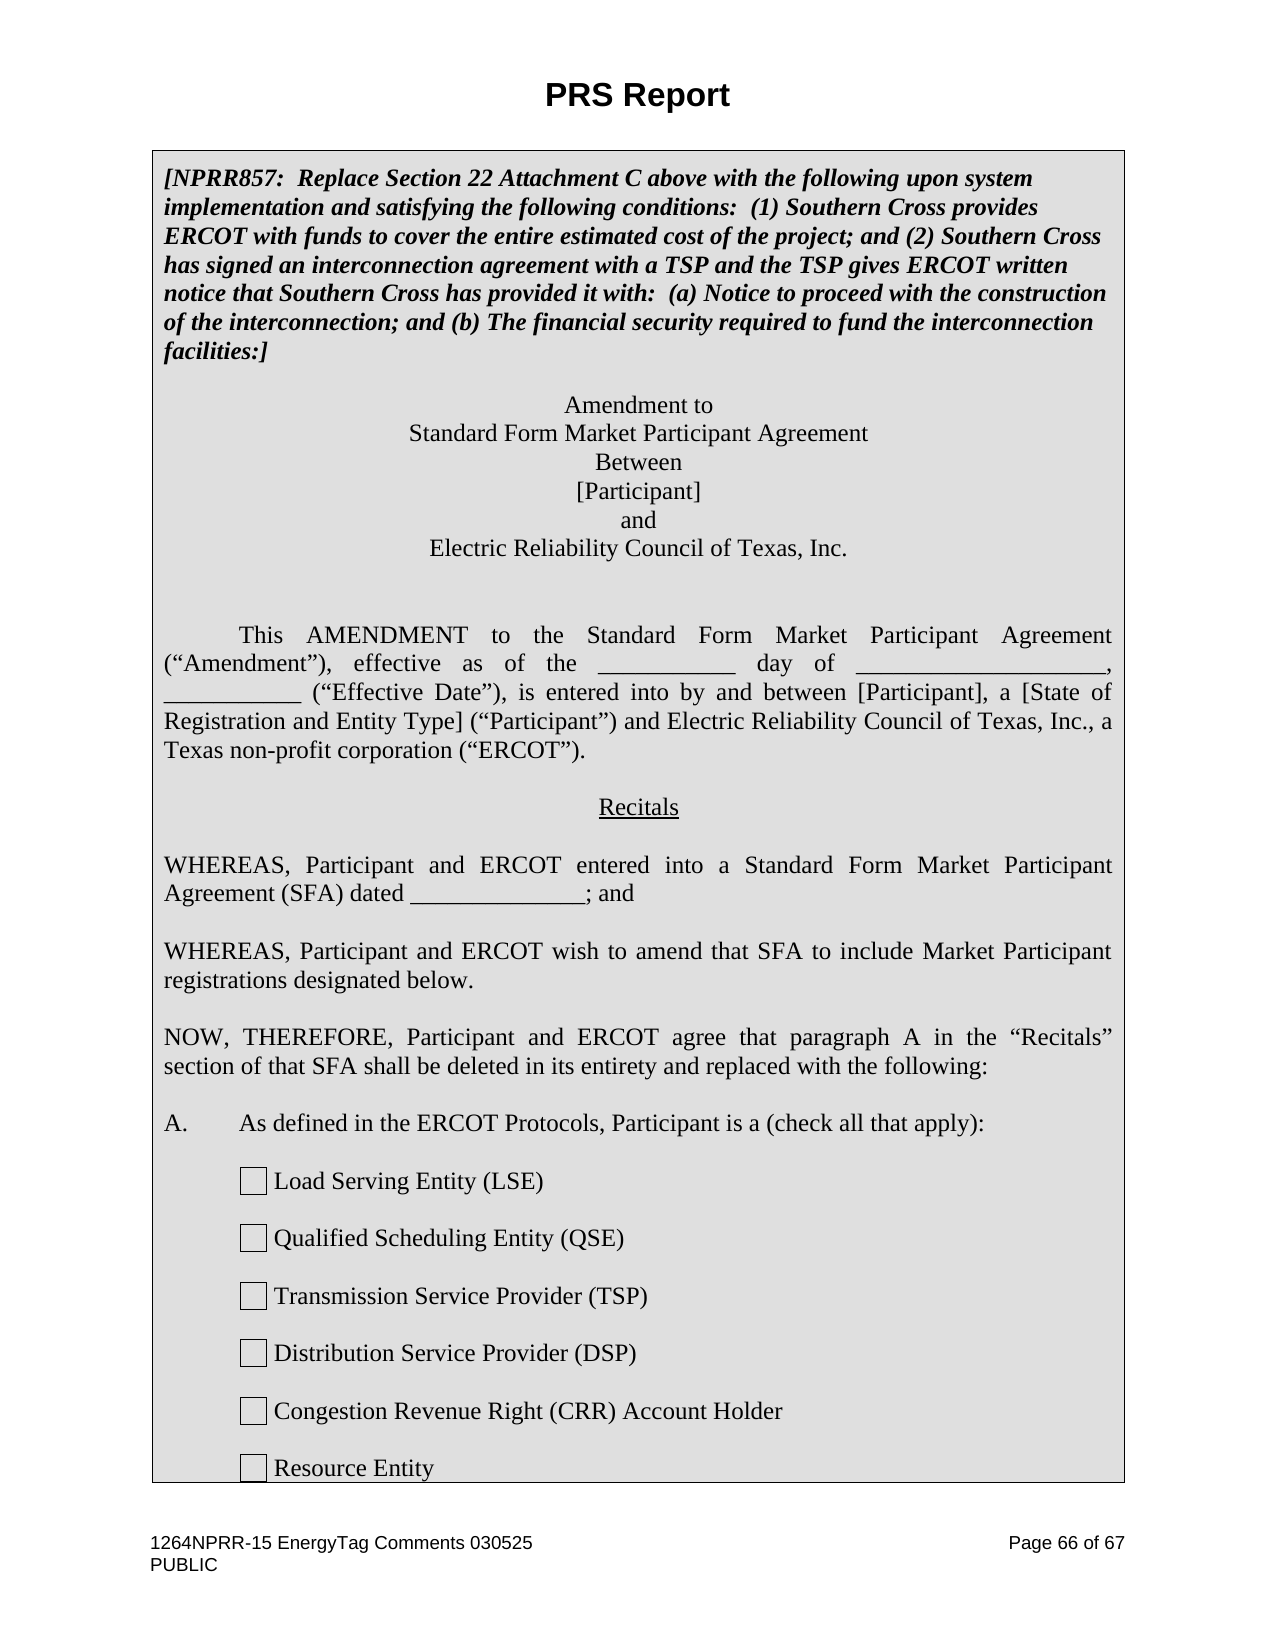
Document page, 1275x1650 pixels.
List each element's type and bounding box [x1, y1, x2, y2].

table_header [153, 151, 1124, 1482]
